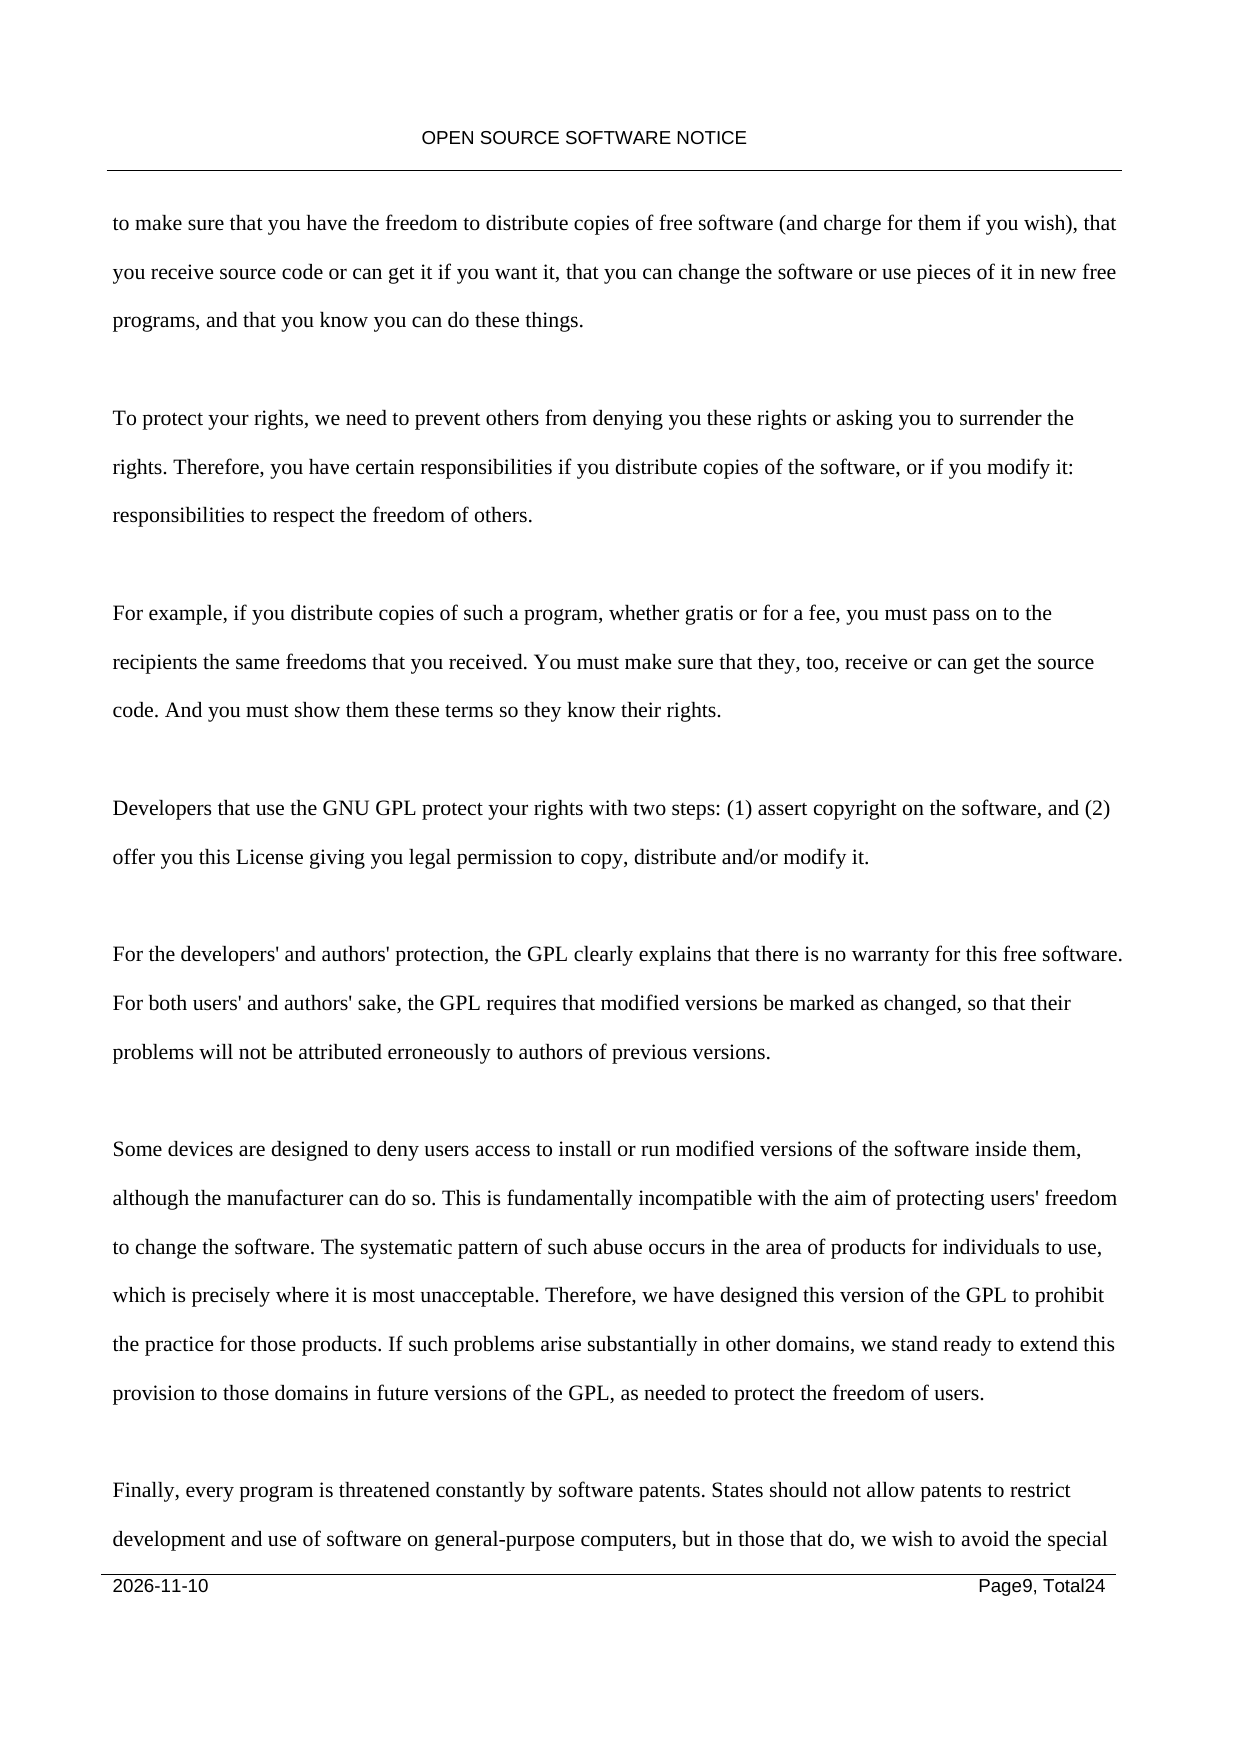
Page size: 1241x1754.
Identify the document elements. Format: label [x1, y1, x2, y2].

text [112, 206, 1128, 1555]
